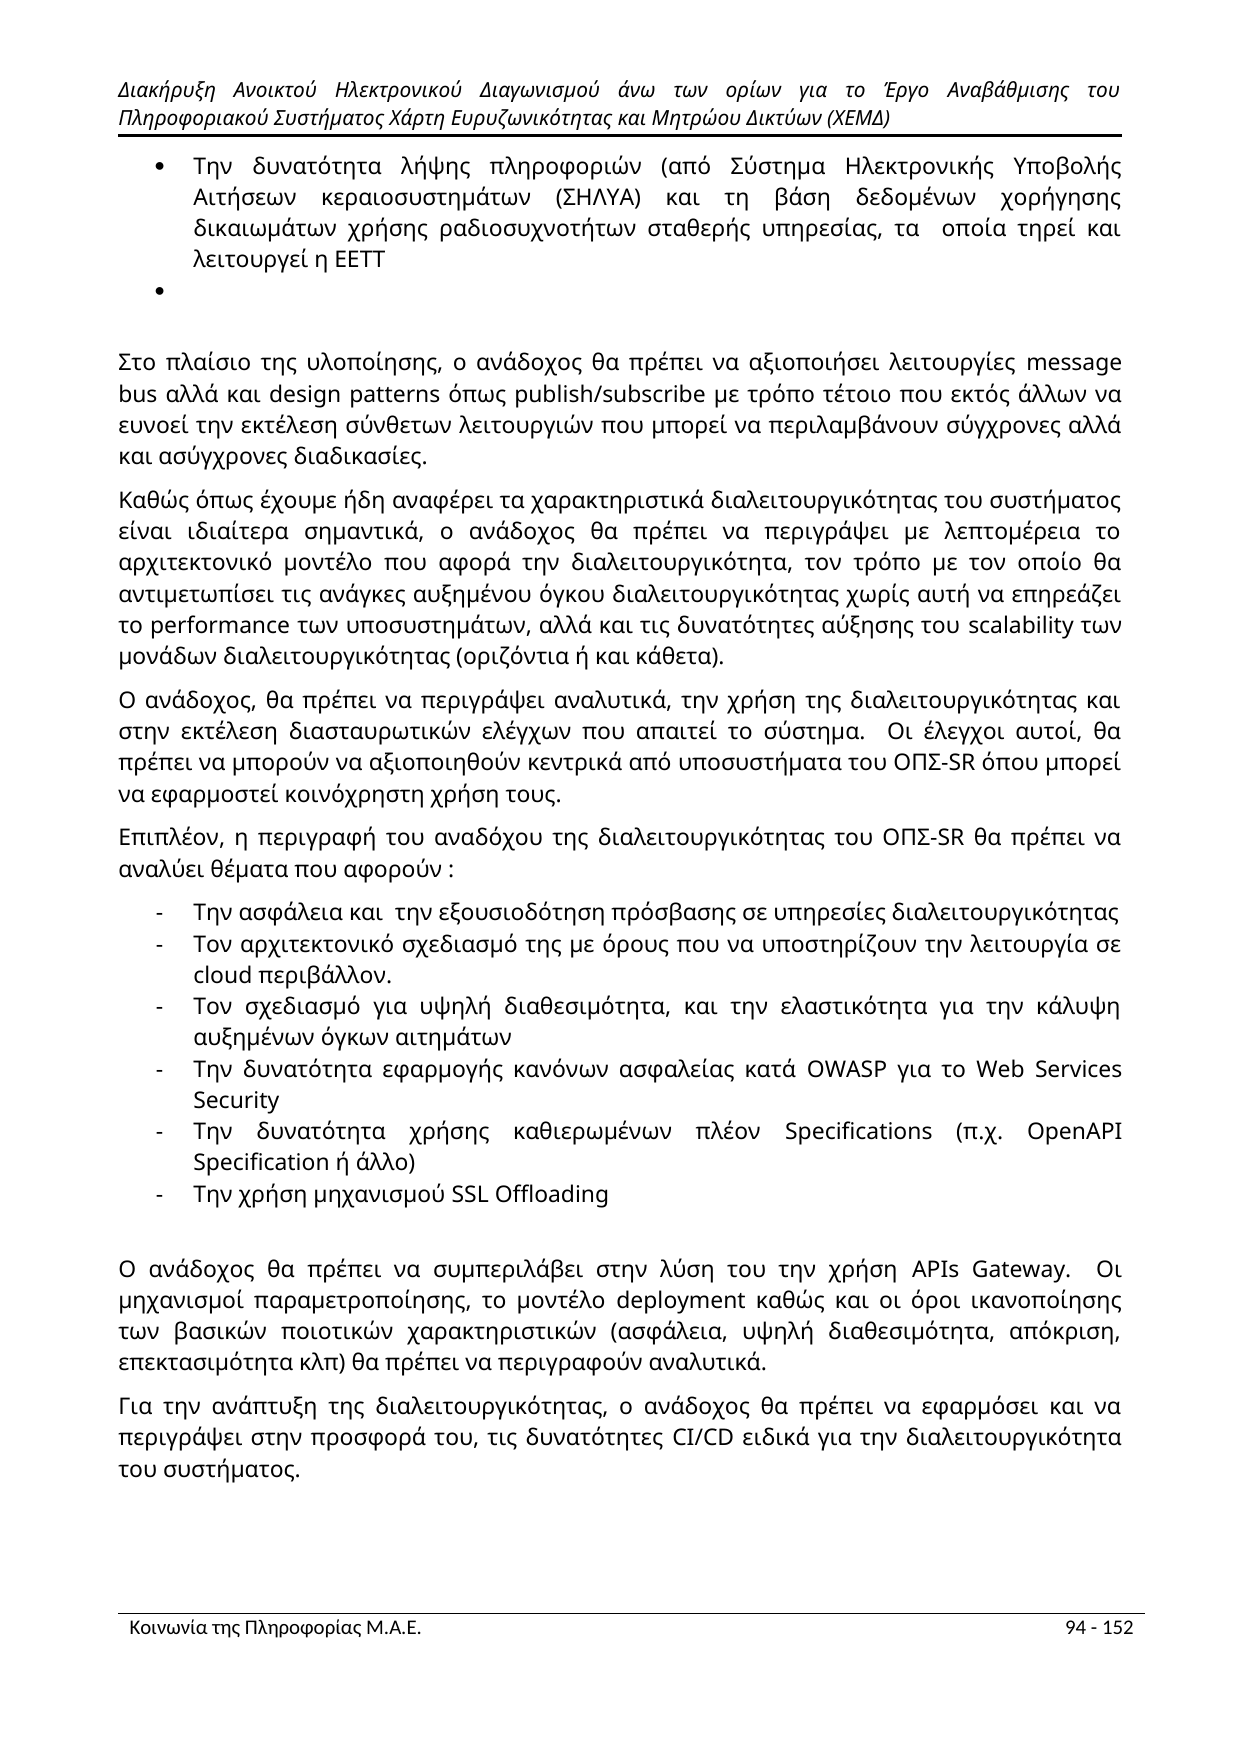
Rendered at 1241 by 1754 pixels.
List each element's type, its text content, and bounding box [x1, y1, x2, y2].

text Για την ανάπτυξη της διαλειτουργικότητας, ο ανάδοχος θα πρέπει να εφαρμόσει και να περιγράψει στην προσφορά του, τις δυνατότητες CI/CD ειδικά για την διαλειτουργικότητα του συστήματος. [118, 1390, 1122, 1484]
list Την δυνατότητα εφαρμογής κανόνων ασφαλείας κατά OWASP για το Web Services Security [156, 1053, 1122, 1115]
text Επιπλέον, η περιγραφή του αναδόχου της διαλειτουργικότητας του ΟΠΣ-SR θα πρέπει να αναλύει θέματα που αφορούν : [118, 821, 1122, 884]
list Την ασφάλεια και την εξουσιοδότηση πρόσβασης σε υπηρεσίες διαλειτουργικότητας [156, 896, 1122, 928]
list Την δυνατότητα χρήσης καθιερωμένων πλέον Specifications (π.χ. OpenAPI Specification ή άλλο) [156, 1115, 1122, 1178]
list Την χρήση μηχανισμού SSL Offloading [156, 1178, 1122, 1209]
list Τον σχεδιασμό για υψηλή διαθεσιμότητα, και την ελαστικότητα για την κάλυψη αυξημένων όγκων αιτημάτων [156, 990, 1122, 1053]
list Την δυνατότητα λήψης πληροφοριών (από Σύστημα Ηλεκτρονικής Υποβολής Αιτήσεων κεραιοσυστημάτων (ΣΗΛΥΑ) και τη βάση δεδομένων χορήγησης δικαιωμάτων χρήσης ραδιοσυχνοτήτων σταθερής υπηρεσίας, τα οποία τηρεί και λειτουργεί η ΕΕΤΤ [156, 149, 1122, 274]
text Στο πλαίσιο της υλοποίησης, ο ανάδοχος θα πρέπει να αξιοποιήσει λειτουργίες message bus αλλά και design patterns όπως publish/subscribe με τρόπο τέτοιο που εκτός άλλων να ευνοεί την εκτέλεση σύνθετων λειτουργιών που μπορεί να περιλαμβάνουν σύγχρονες αλλά και ασύγχρονες διαδικασίες. [118, 346, 1122, 471]
text Ο ανάδοχος θα πρέπει να συμπεριλάβει στην λύση του την χρήση APIs Gateway. Οι μηχανισμοί παραμετροποίησης, το μοντέλο deployment καθώς και οι όροι ικανοποίησης των βασικών ποιοτικών χαρακτηριστικών (ασφάλεια, υψηλή διαθεσιμότητα, απόκριση, επεκτασιμότητα κλπ) θα πρέπει να περιγραφούν αναλυτικά. [118, 1253, 1122, 1378]
text Καθώς όπως έχουμε ήδη αναφέρει τα χαρακτηριστικά διαλειτουργικότητας του συστήματος είναι ιδιαίτερα σημαντικά, ο ανάδοχος θα πρέπει να περιγράψει με λεπτομέρεια το αρχιτεκτονικό μοντέλο που αφορά την διαλειτουργικότητα, τον τρόπο με τον οποίο θα αντιμετωπίσει τις ανάγκες αυξημένου όγκου διαλειτουργικότητας χωρίς αυτή να επηρεάζει το performance των υποσυστημάτων, αλλά και τις δυνατότητες αύξησης του scalability των μονάδων διαλειτουργικότητας (οριζόντια ή και κάθετα). [118, 484, 1122, 671]
list Τον αρχιτεκτονικό σχεδιασμό της με όρους που να υποστηρίζουν την λειτουργία σε cloud περιβάλλον. [156, 928, 1122, 990]
text Ο ανάδοχος, θα πρέπει να περιγράψει αναλυτικά, την χρήση της διαλειτουργικότητας και στην εκτέλεση διασταυρωτικών ελέγχων που απαιτεί το σύστημα. Οι έλεγχοι αυτοί, θα πρέπει να μπορούν να αξιοποιηθούν κεντρικά από υποσυστήματα του ΟΠΣ-SR όπου μπορεί να εφαρμοστεί κοινόχρηστη χρήση τους. [118, 684, 1122, 809]
